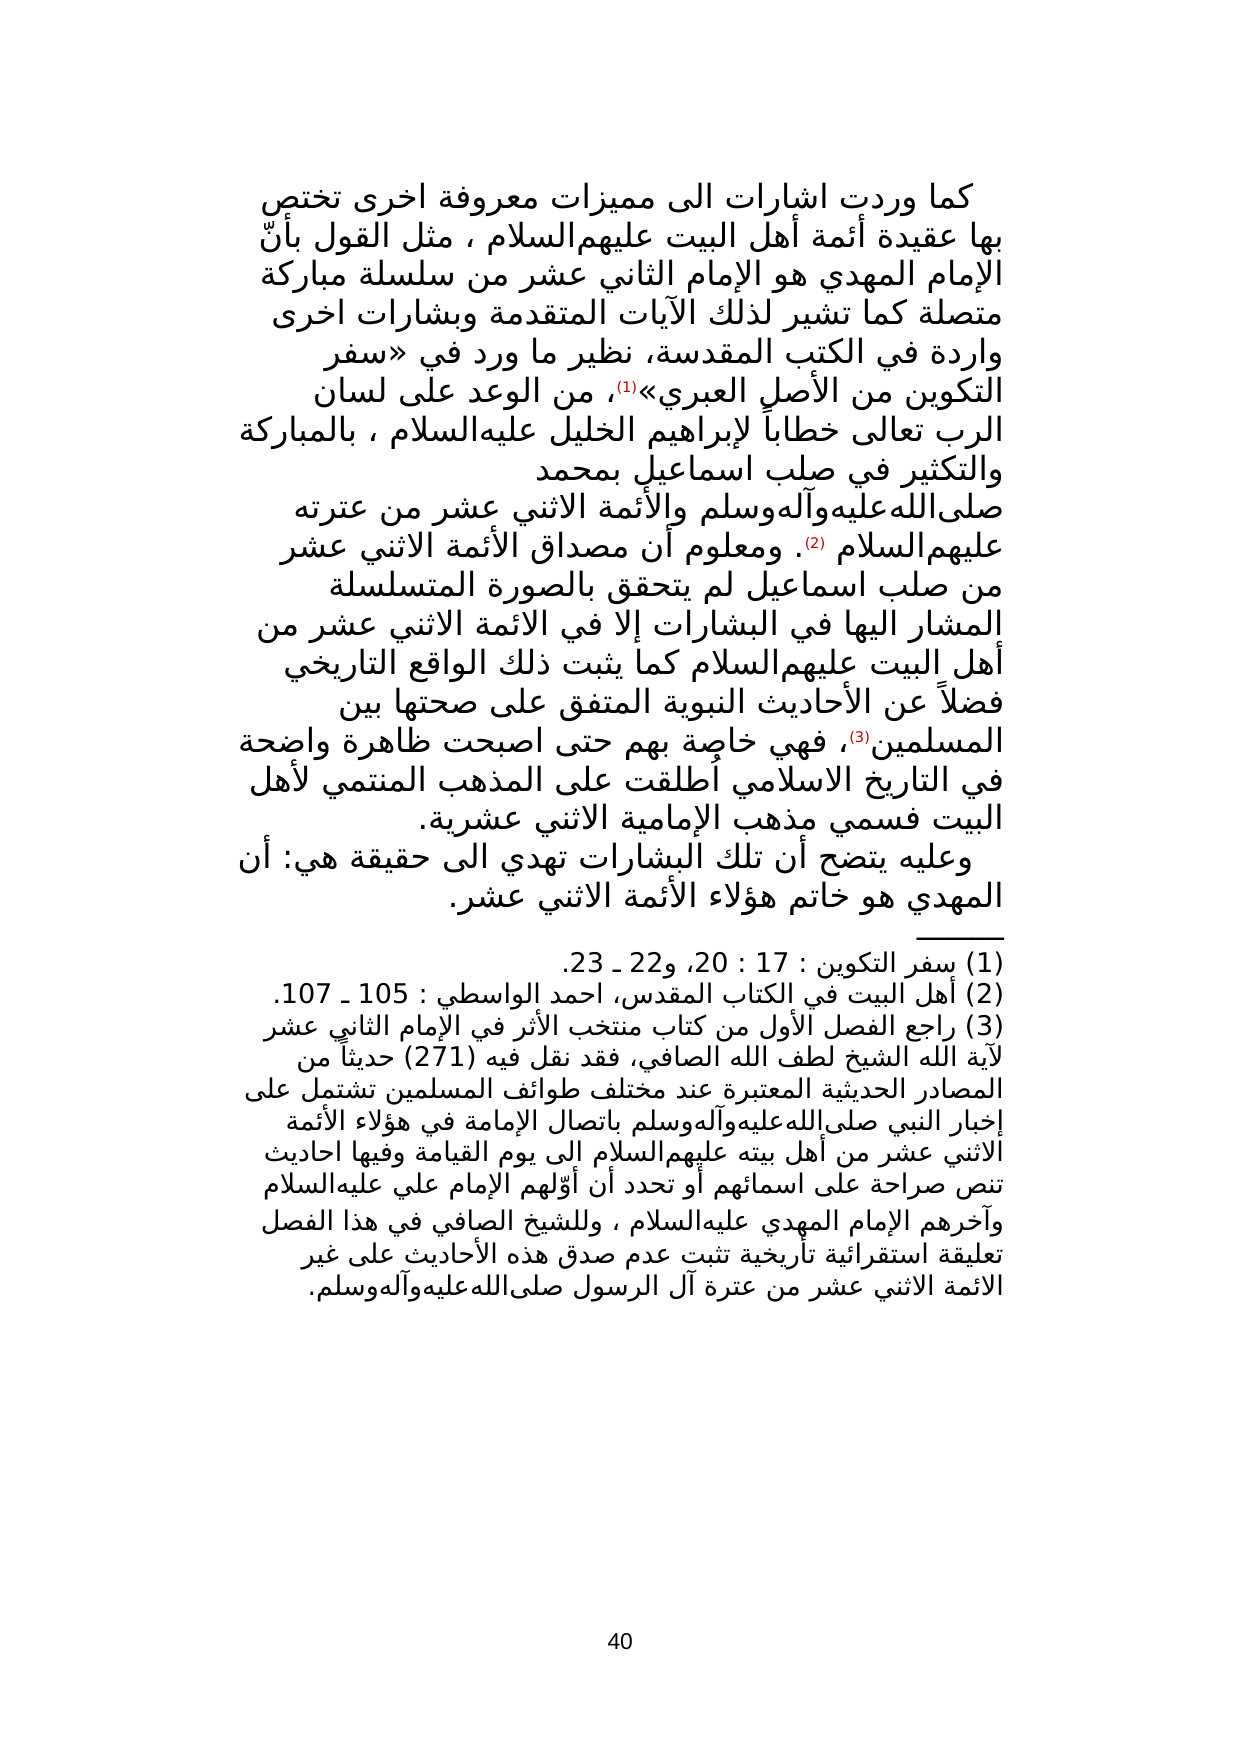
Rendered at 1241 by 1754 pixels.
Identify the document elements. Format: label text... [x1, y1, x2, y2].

text ـــــــــــ [236, 915, 1004, 947]
text وعليه يتضح أن تلك البشارات تهدي الى حقيقة هي: أن المهدي هو خاتم هؤلاء الأئمة الاثني عشر. [236, 838, 1004, 915]
text (3) راجع الفصل الأول من كتاب منتخب الأثر في الإمام الثاني عشر لآية الله الشيخ لطف الله الصافي، فقد نقل فيه (271) حديثاً من المصادر الحديثية المعتبرة عند مختلف طوائف المسلمين تشتمل على إخبار النبي صلى‌الله‌عليه‌وآله‌وسلم باتصال الإمامة في هؤلاء الأئمة الاثني عشر من أهل بيته عليهم‌السلام الى يوم القيامة وفيها احاديث تنص صراحة على اسمائهم أو تحدد أن أوّلهم الإمام علي عليه‌السلام وآخرهم الإمام المهدي عليه‌السلام ، وللشيخ الصافي في هذا الفصل تعليقة استقرائية تأريخية تثبت عدم صدق هذه الأحاديث على غير الائمة الاثني عشر من عترة آل الرسول صلى‌الله‌عليه‌وآله‌وسلم. [236, 1010, 1004, 1301]
text (2) أهل البيت في الكتاب المقدس، احمد الواسطي : 105 ـ 107. [236, 978, 1004, 1010]
text كما وردت اشارات الى مميزات معروفة اخرى تختص بها عقيدة أئمة أهل البيت عليهم‌السلام ، مثل القول بأنّ الإمام المهدي هو الإمام الثاني عشر من سلسلة مباركة متصلة كما تشير لذلك الآيات المتقدمة وبشارات اخرى واردة في الكتب المقدسة، نظير ما ورد في «سفر التكوين من الأصل العبري»(1)، من الوعد على لسان الرب تعالى خطاباً لإبراهيم الخليل عليه‌السلام ، بالمباركة والتكثير في صلب اسماعيل بمحمد صلى‌الله‌عليه‌وآله‌وسلم والأئمة الاثني عشر من عترته عليهم‌السلام (2). ومعلوم أن مصداق الأئمة الاثني عشر من صلب اسماعيل لم يتحقق بالصورة المتسلسلة المشار اليها في البشارات إلا في الائمة الاثني عشر من أهل البيت عليهم‌السلام كما يثبت ذلك الواقع التاريخي فضلاً عن الأحاديث النبوية المتفق على صحتها بين المسلمين(3)، فهي خاصة بهم حتى اصبحت ظاهرة واضحة في التاريخ الاسلامي اُطلقت على المذهب المنتمي لأهل البيت فسمي مذهب الإمامية الاثني عشرية. [236, 177, 1004, 838]
text (1) سفر التكوين : 17 : 20، و22 ـ 23. [236, 947, 1004, 978]
